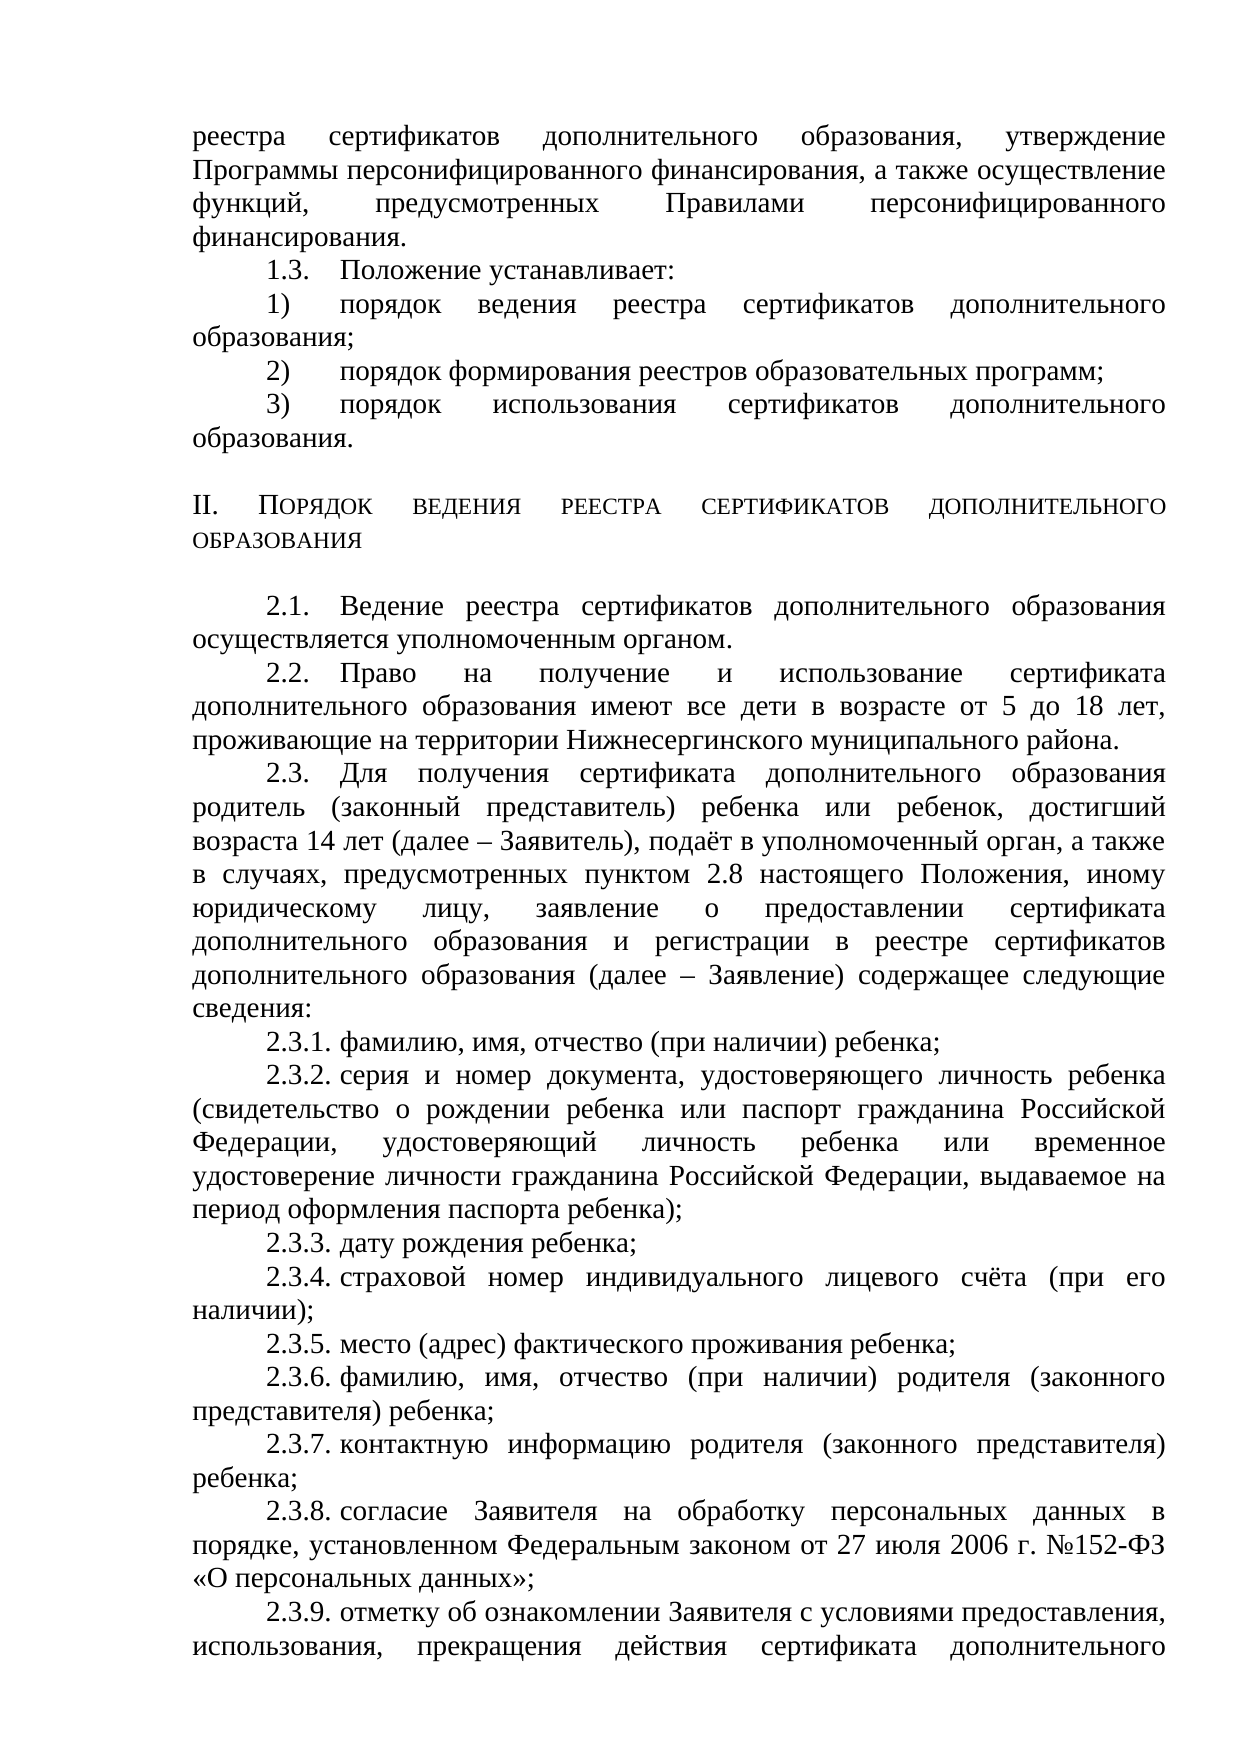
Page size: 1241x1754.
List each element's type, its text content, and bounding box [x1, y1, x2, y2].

list порядок формирования реестров образовательных программ; [192, 353, 1166, 387]
text 2.3. Для получения сертификата дополнительного образования родитель (законный представитель) ребенка или ребенок, достигший возраста 14 лет (далее – Заявитель), подаёт в уполномоченный орган, а также в случаях, предусмотренных пунктом 2.8 настоящего Положения, иному юридическому лицу, заявление о предоставлении сертификата дополнительного образования и регистрации в реестре сертификатов дополнительного образования (далее – Заявление) содержащее следующие сведения: [192, 756, 1166, 1024]
text 2.3.2. серия и номер документа, удостоверяющего личность ребенка (свидетельство о рождении ребенка или паспорт гражданина Российской Федерации, удостоверяющий личность ребенка или временное удостоверение личности гражданина Российской Федерации, выдаваемое на период оформления паспорта ребенка); [192, 1057, 1166, 1225]
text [192, 1594, 1166, 1661]
text 2.3.4. страховой номер индивидуального лицевого счёта (при его наличии); [192, 1259, 1166, 1326]
text 2.3.8. согласие Заявителя на обработку персональных данных в порядке, установленном Федеральным законом от 27 июля 2006 г. №152-ФЗ «О персональных данных»; [192, 1493, 1166, 1594]
text 2.3.1. фамилию, имя, отчество (при наличии) ребенка; [192, 1024, 1166, 1057]
text II. Порядок ведения реестра сертификатов дополнительного образования [192, 487, 1166, 554]
text 2.3.7. контактную информацию родителя (законного представителя) ребенка; [192, 1426, 1166, 1493]
text 2.3.5. место (адрес) фактического проживания ребенка; [192, 1326, 1166, 1359]
text 2.3.3. дату рождения ребенка; [192, 1225, 1166, 1259]
list порядок использования сертификатов дополнительного образования. [192, 387, 1166, 454]
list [192, 118, 1166, 252]
list Положение устанавливает: [192, 252, 1166, 286]
text 2.1. Ведение реестра сертификатов дополнительного образования осуществляется уполномоченным органом. [192, 588, 1166, 655]
text 2.3.6. фамилию, имя, отчество (при наличии) родителя (законного представителя) ребенка; [192, 1359, 1166, 1426]
list порядок ведения реестра сертификатов дополнительного образования; [192, 286, 1166, 353]
text 2.2. Право на получение и использование сертификата дополнительного образования имеют все дети в возрасте от 5 до 18 лет, проживающие на территории Нижнесергинского муниципального района. [192, 655, 1166, 756]
